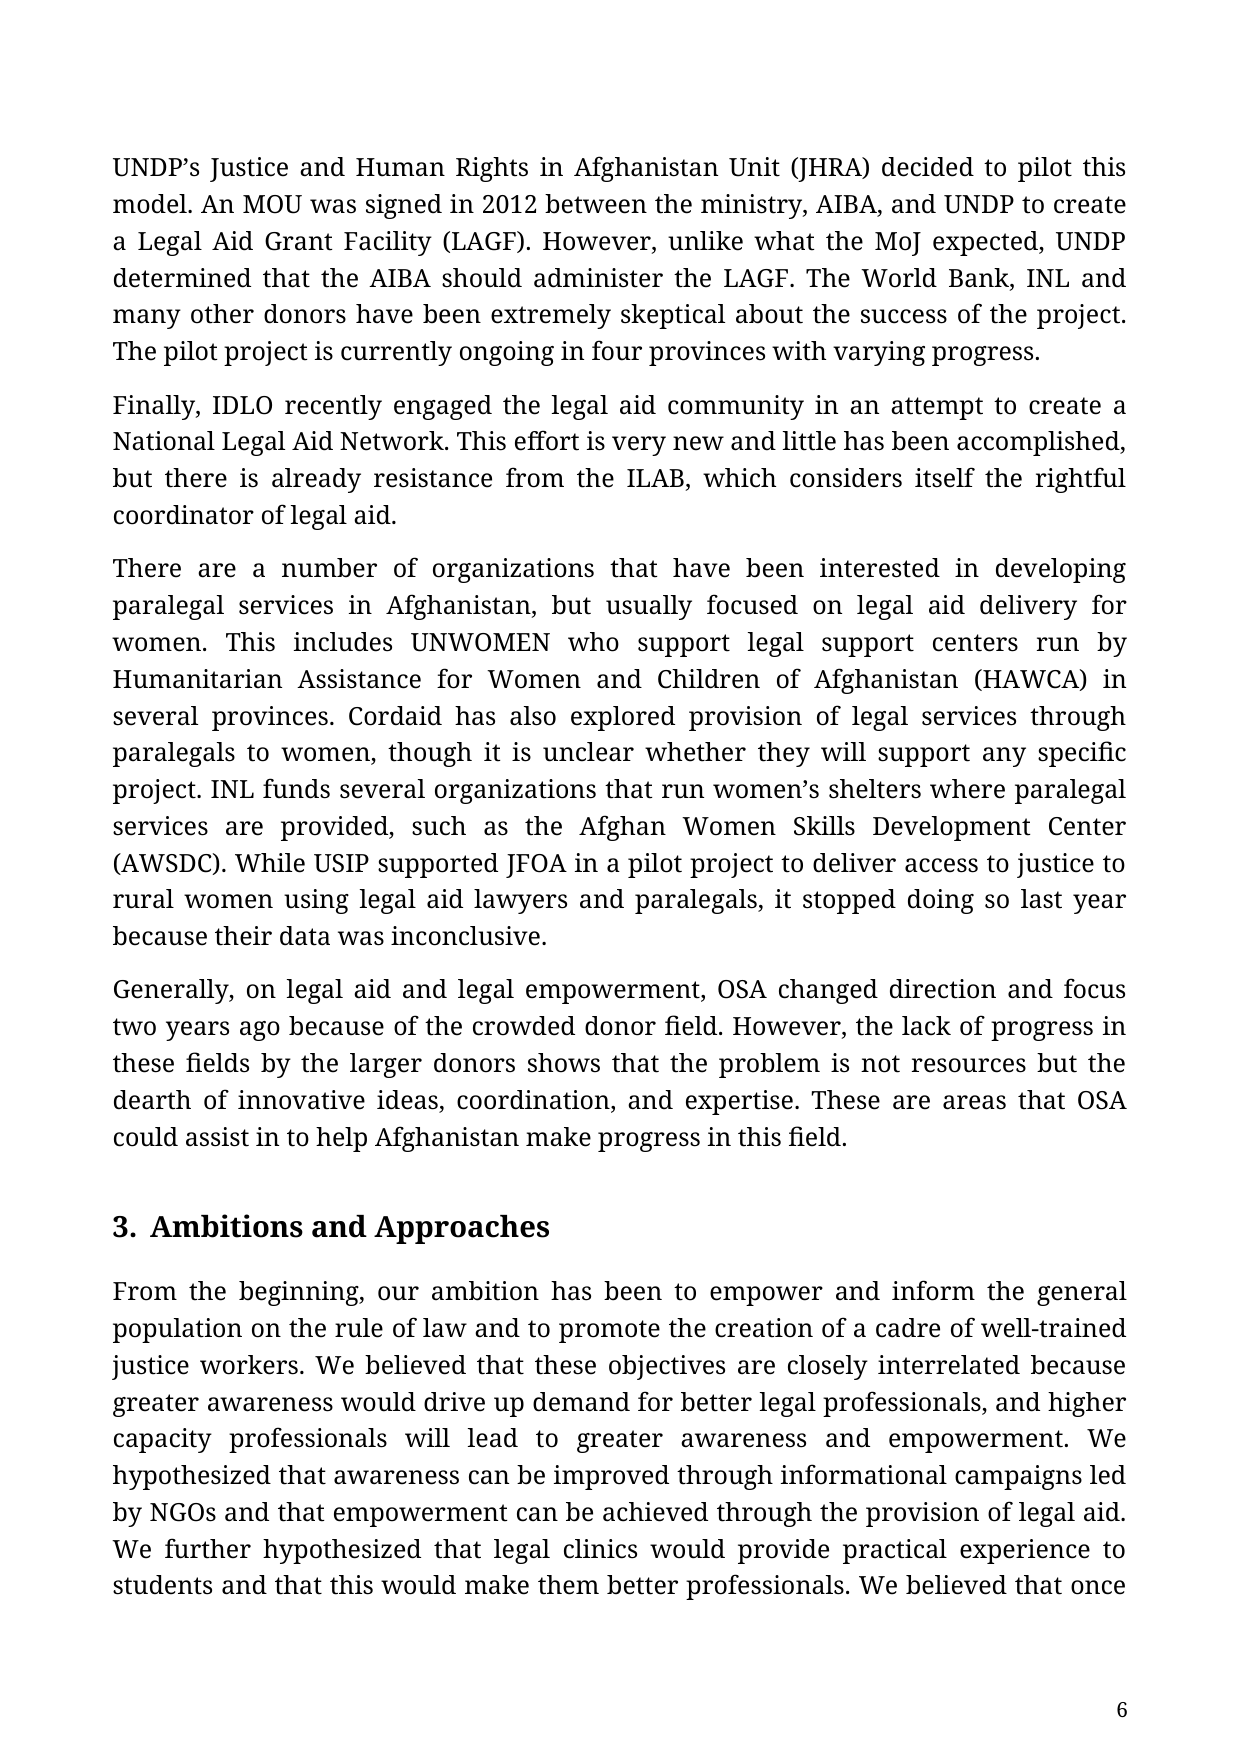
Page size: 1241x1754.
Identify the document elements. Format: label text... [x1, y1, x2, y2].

text Ambitions and Approaches [112, 1206, 1128, 1246]
text Finally, IDLO recently engaged the legal aid community in an attempt to create a National Legal Aid Network. This effort is very new and little has been accomplished, but there is already resistance from the ILAB, which considers itself the rightful coordinator of legal aid. [112, 387, 1128, 532]
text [112, 1274, 1128, 1602]
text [112, 150, 1128, 368]
text Generally, on legal aid and legal empowerment, OSA changed direction and focus two years ago because of the crowded donor field. However, the lack of progress in these fields by the larger donors shows that the problem is not resources but the dearth of innovative ideas, coordination, and expertise. These are areas that OSA could assist in to help Afghanistan make progress in this field. [112, 972, 1128, 1153]
text There are a number of organizations that have been interested in developing paralegal services in Afghanistan, but usually focused on legal aid delivery for women. This includes UNWOMEN who support legal support centers run by Humanitarian Assistance for Women and Children of Afghanistan (HAWCA) in several provinces. Cordaid has also explored provision of legal services through paralegals to women, though it is unclear whether they will support any specific project. INL funds several organizations that run women’s shelters where paralegal services are provided, such as the Afghan Women Skills Development Center (AWSDC). While USIP supported JFOA in a pilot project to deliver access to justice to rural women using legal aid lawyers and paralegals, it stopped doing so last year because their data was inconclusive. [112, 551, 1128, 953]
